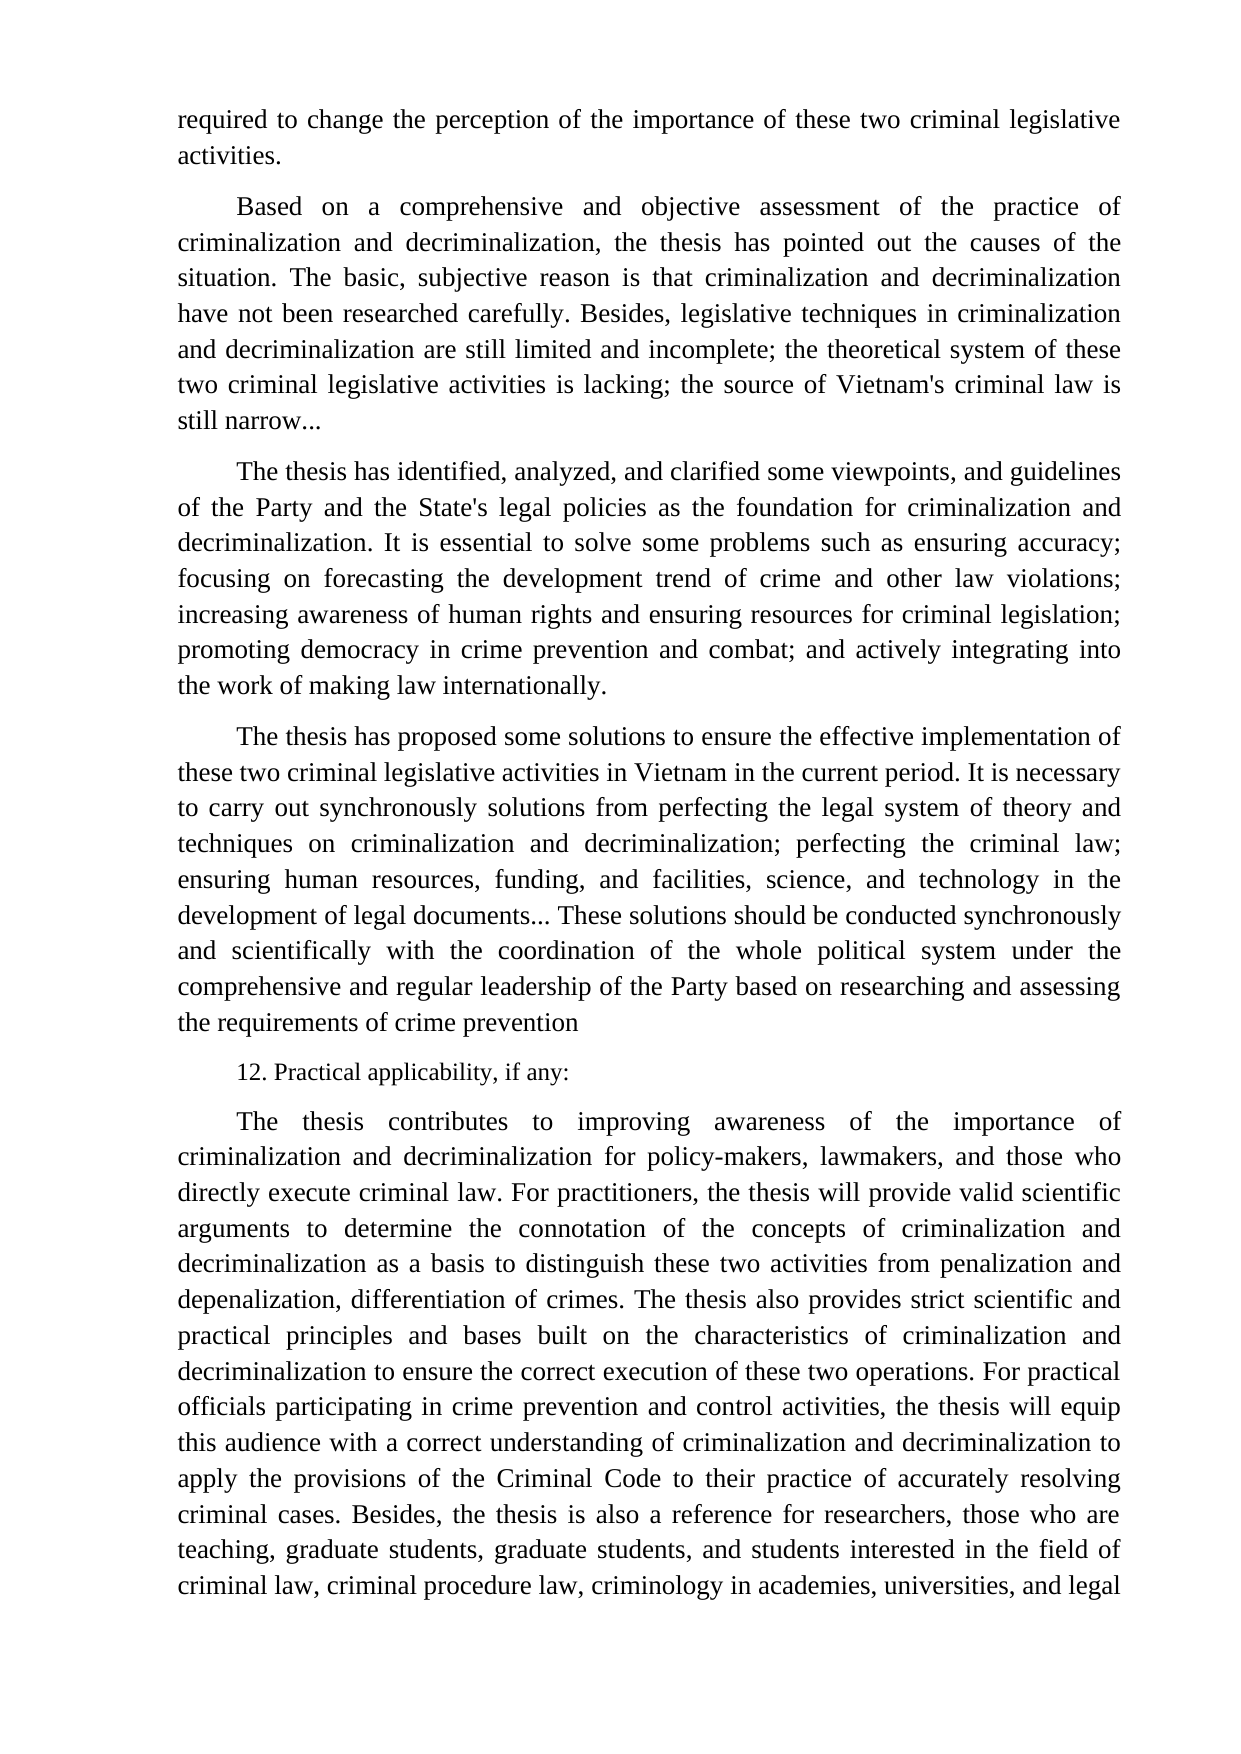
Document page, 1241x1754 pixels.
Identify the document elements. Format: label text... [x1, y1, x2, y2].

text The thesis has proposed some solutions to ensure the effective implementation of these two criminal legislative activities in Vietnam in the current period. It is necessary to carry out synchronously solutions from perfecting the legal system of theory and techniques on criminalization and decriminalization; perfecting the criminal law; ensuring human resources, funding, and facilities, science, and technology in the development of legal documents... These solutions should be conducted synchronously and scientifically with the coordination of the whole political system under the comprehensive and regular leadership of the Party based on researching and assessing the requirements of crime prevention [177, 720, 1122, 1037]
text Based on a comprehensive and objective assessment of the practice of criminalization and decriminalization, the thesis has pointed out the causes of the situation. The basic, subjective reason is that criminalization and decriminalization have not been researched carefully. Besides, legislative techniques in criminalization and decriminalization are still limited and incomplete; the theoretical system of these two criminal legislative activities is lacking; the source of Vietnam's criminal law is still narrow... [177, 190, 1122, 435]
text 12. Practical applicability, if any: [177, 1057, 1122, 1085]
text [177, 103, 1122, 170]
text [177, 1105, 1122, 1600]
text The thesis has identified, analyzed, and clarified some viewpoints, and guidelines of the Party and the State's legal policies as the foundation for criminalization and decriminalization. It is essential to solve some problems such as ensuring accuracy; focusing on forecasting the development trend of crime and other law violations; increasing awareness of human rights and ensuring resources for criminal legislation; promoting democracy in crime prevention and combat; and actively integrating into the work of making law internationally. [177, 455, 1122, 701]
